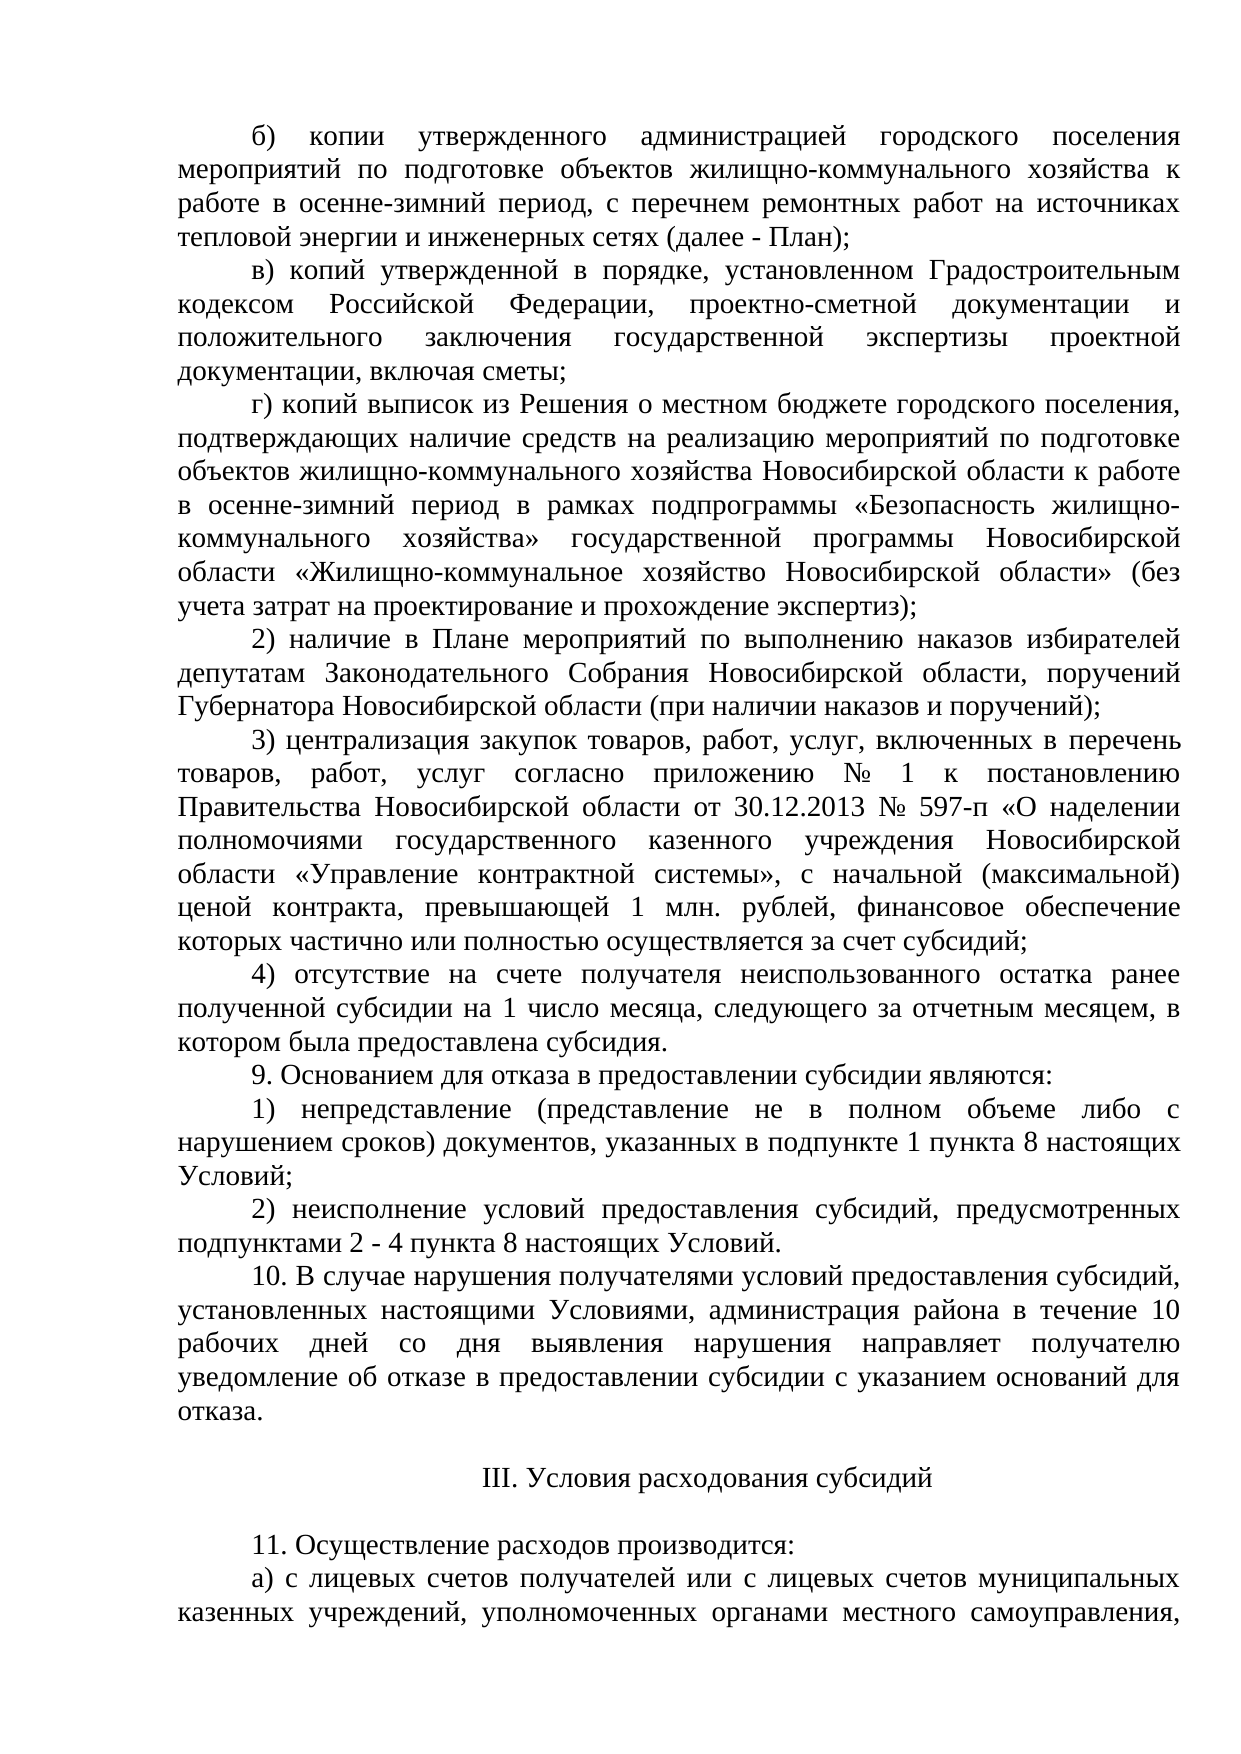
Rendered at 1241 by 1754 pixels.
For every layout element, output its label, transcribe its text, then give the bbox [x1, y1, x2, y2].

text 11. Осуществление расходов производится: [177, 1527, 1181, 1560]
text 10. В случае нарушения получателями условий предоставления субсидий, установленных настоящими Условиями, администрация района в течение 10 рабочих дней со дня выявления нарушения направляет получателю уведомление об отказе в предоставлении субсидии с указанием оснований для отказа. [177, 1258, 1181, 1426]
text б) копии утвержденного администрацией городского поселения мероприятий по подготовке объектов жилищно-коммунального хозяйства к работе в осенне-зимний период, с перечнем ремонтных работ на источниках тепловой энергии и инженерных сетях (далее - План); [177, 118, 1181, 252]
text 3) централизация закупок товаров, работ, услуг, включенных в перечень товаров, работ, услуг согласно приложению № 1 к постановлению Правительства Новосибирской области от 30.12.2013 № 597-п «О наделении полномочиями государственного казенного учреждения Новосибирской области «Управление контрактной системы», с начальной (максимальной) ценой контракта, превышающей 1 млн. рублей, финансовое обеспечение которых частично или полностью осуществляется за счет субсидий; [177, 722, 1181, 957]
text 9. Основанием для отказа в предоставлении субсидии являются: [177, 1057, 1181, 1091]
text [177, 1560, 1181, 1627]
text 1) непредставление (представление не в полном объеме либо с нарушением сроков) документов, указанных в подпункте 1 пункта 8 настоящих Условий; [177, 1091, 1181, 1191]
text 2) неисполнение условий предоставления субсидий, предусмотренных подпунктами 2 - 4 пункта 8 настоящих Условий. [177, 1191, 1181, 1258]
text III. Условия расходования субсидий [177, 1460, 1181, 1493]
text 2) наличие в Плане мероприятий по выполнению наказов избирателей депутатам Законодательного Собрания Новосибирской области, поручений Губернатора Новосибирской области (при наличии наказов и поручений); [177, 621, 1181, 722]
text 4) отсутствие на счете получателя неиспользованного остатка ранее полученной субсидии на 1 число месяца, следующего за отчетным месяцем, в котором была предоставлена субсидия. [177, 957, 1181, 1057]
text в) копий утвержденной в порядке, установленном Градостроительным кодексом Российской Федерации, проектно-сметной документации и положительного заключения государственной экспертизы проектной документации, включая сметы; [177, 252, 1181, 386]
text г) копий выписок из Решения о местном бюджете городского поселения, подтверждающих наличие средств на реализацию мероприятий по подготовке объектов жилищно-коммунального хозяйства Новосибирской области к работе в осенне-зимний период в рамках подпрограммы «Безопасность жилищно-коммунального хозяйства» государственной программы Новосибирской области «Жилищно-коммунальное хозяйство Новосибирской области» (без учета затрат на проектирование и прохождение экспертиз); [177, 386, 1181, 621]
